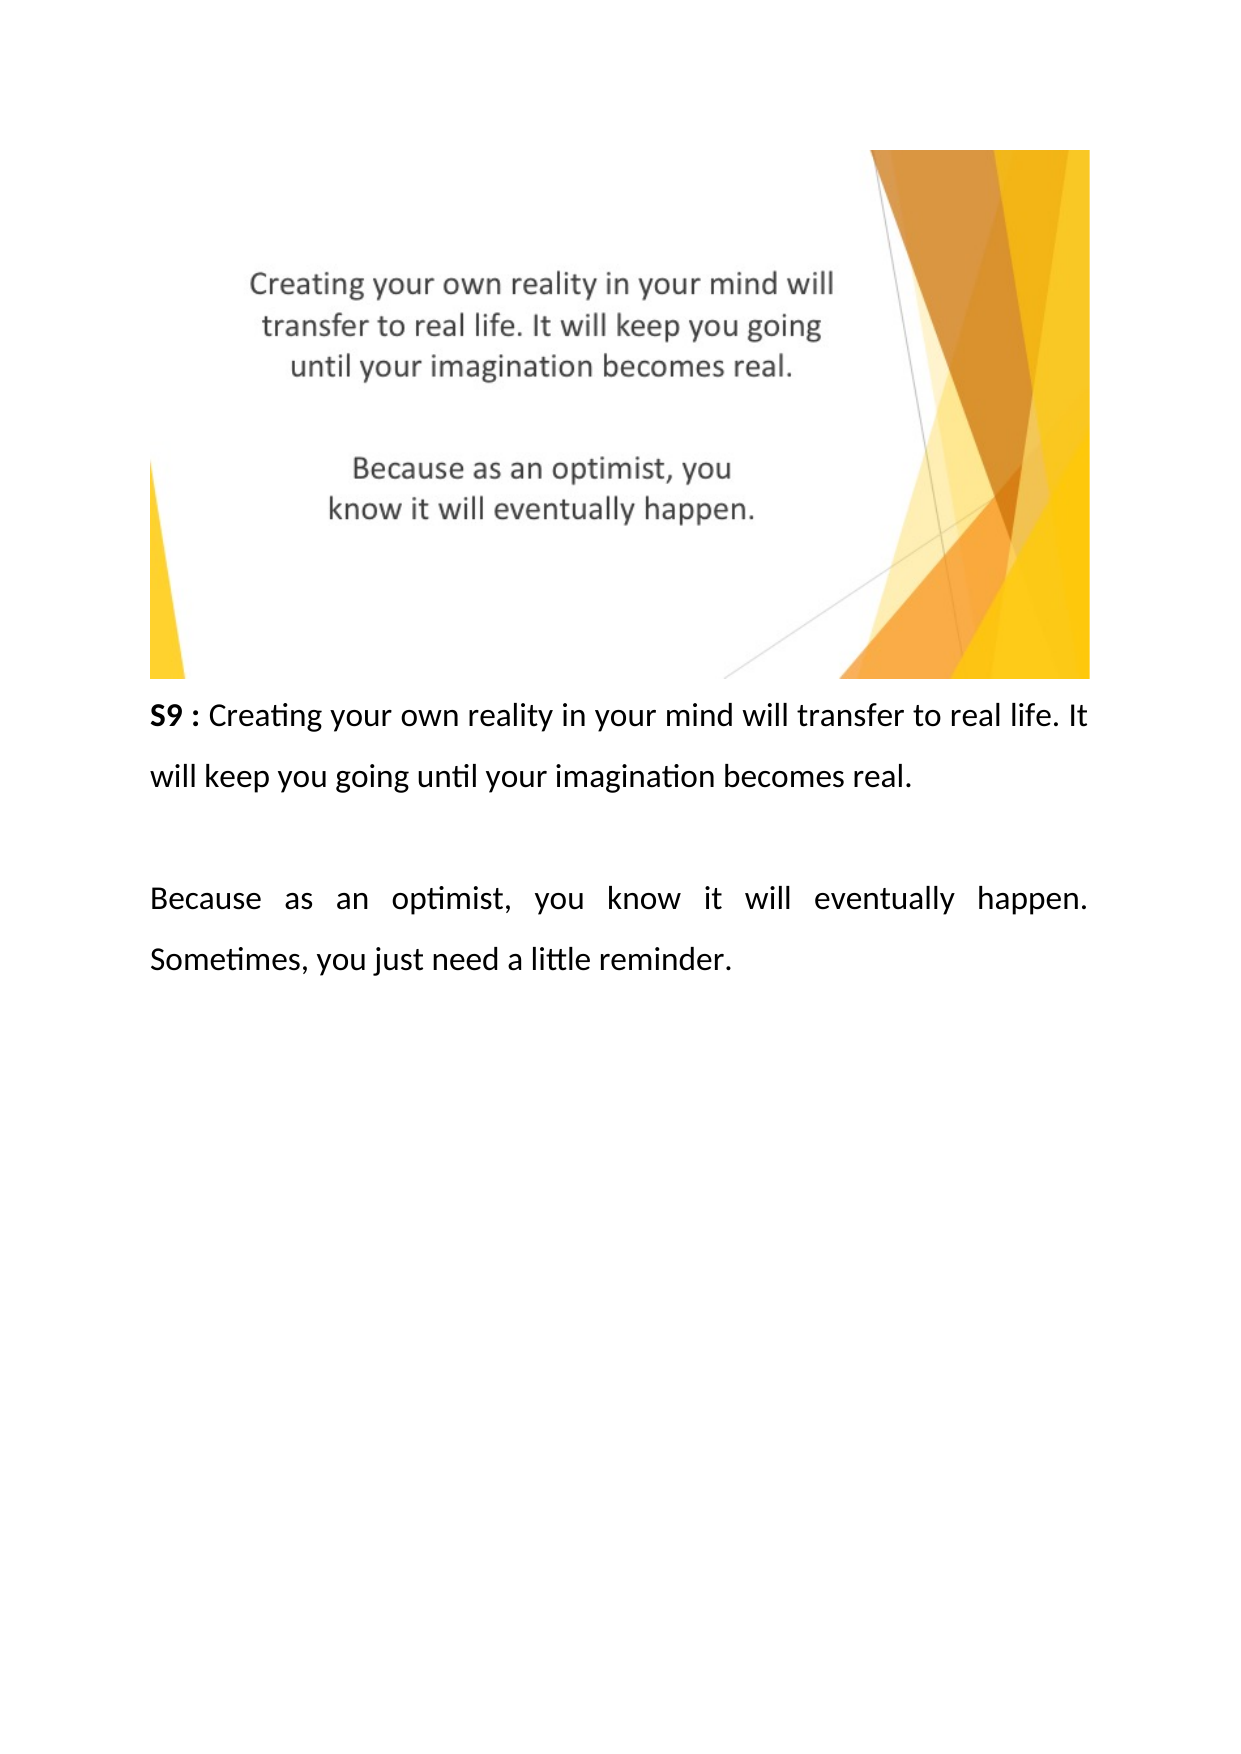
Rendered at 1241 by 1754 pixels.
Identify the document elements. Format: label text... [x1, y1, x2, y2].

text S9 : Creating your own reality in your mind will transfer to real life. It will keep you going until your imagination becomes real. [150, 694, 1090, 796]
text Because as an optimist, you know it will eventually happen. Sometimes, you just need a little reminder. [150, 877, 1090, 979]
picture [150, 150, 1090, 679]
